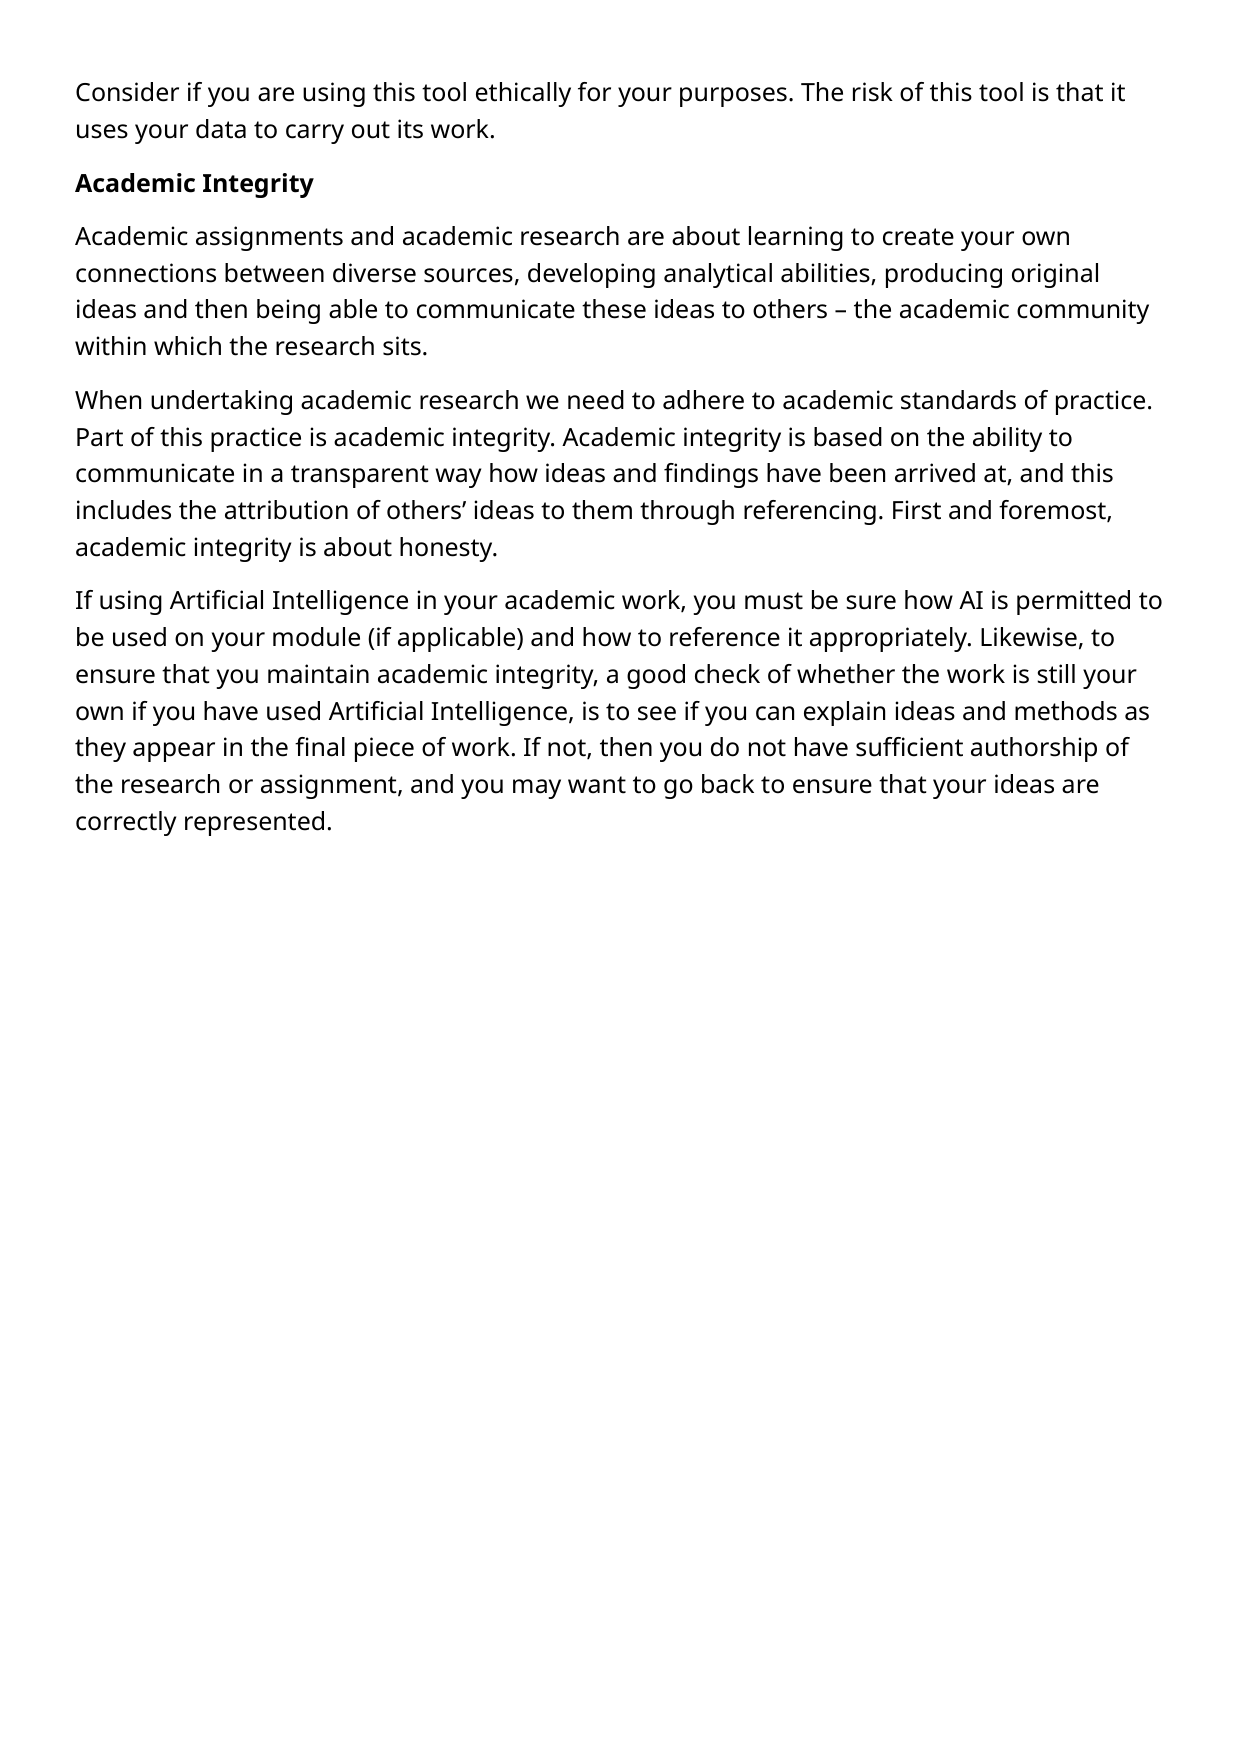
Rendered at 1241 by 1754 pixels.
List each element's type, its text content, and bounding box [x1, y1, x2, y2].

text If using Artificial Intelligence in your academic work, you must be sure how AI is permitted to be used on your module (if applicable) and how to reference it appropriately. Likewise, to ensure that you maintain academic integrity, a good check of whether the work is still your own if you have used Artificial Intelligence, is to see if you can explain ideas and methods as they appear in the final piece of work. If not, then you do not have sufficient authorship of the research or assignment, and you may want to go back to ensure that your ideas are correctly represented. [75, 583, 1165, 838]
text When undertaking academic research we need to adhere to academic standards of practice. Part of this practice is academic integrity. Academic integrity is based on the ability to communicate in a transparent way how ideas and findings have been arrived at, and this includes the attribution of others’ ideas to them through referencing. First and foremost, academic integrity is about honesty. [75, 382, 1165, 563]
text Consider if you are using this tool ethically for your purposes. The risk of this tool is that it uses your data to carry out its work. [75, 75, 1165, 146]
text Academic assignments and academic research are about learning to create your own connections between diverse sources, developing analytical abilities, producing original ideas and then being able to communicate these ideas to others – the academic community within which the research sits. [75, 219, 1165, 363]
text Academic Integrity [75, 165, 1165, 199]
